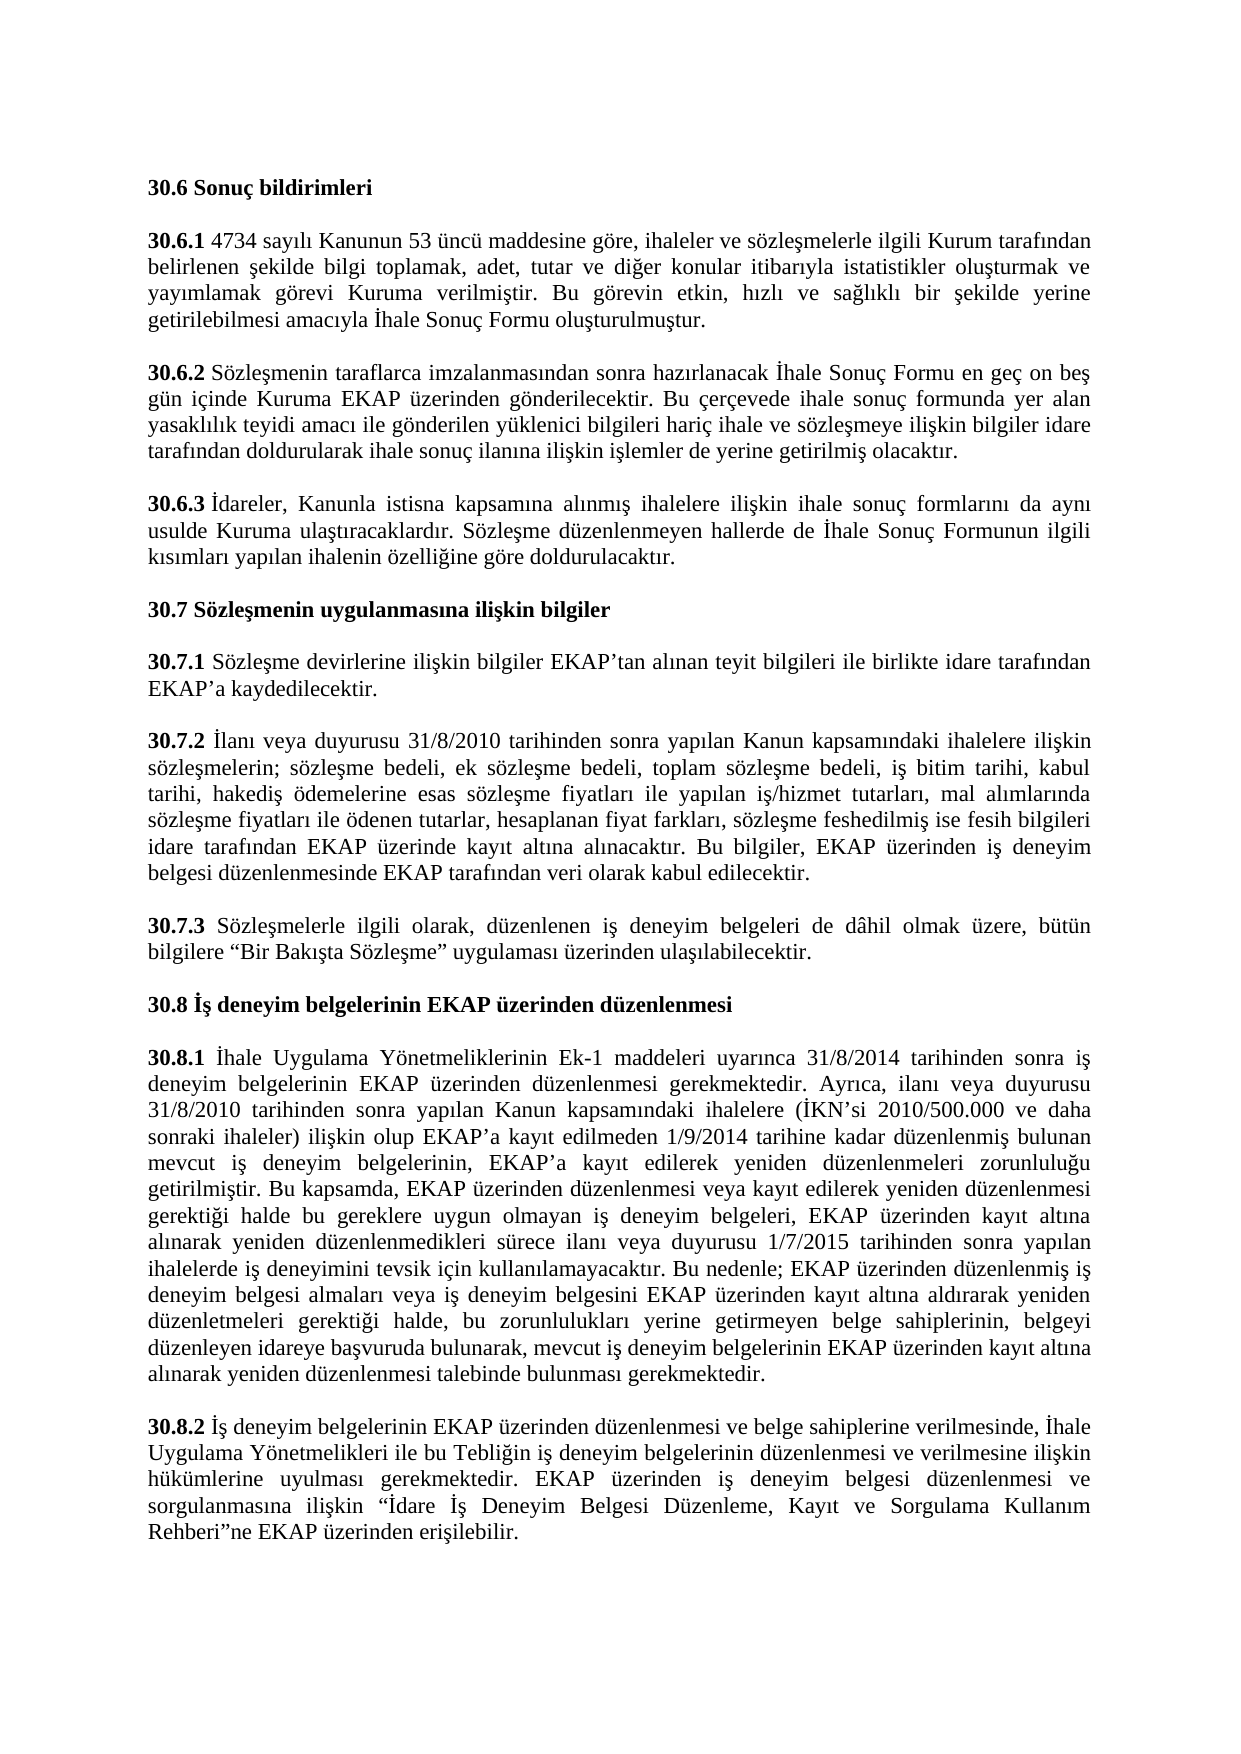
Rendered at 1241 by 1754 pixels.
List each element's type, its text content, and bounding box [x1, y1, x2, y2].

text 30.7.2 İlanı veya duyurusu 31/8/2010 tarihinden sonra yapılan Kanun kapsamındaki ihalelere ilişkin sözleşmelerin; sözleşme bedeli, ek sözleşme bedeli, toplam sözleşme bedeli, iş bitim tarihi, kabul tarihi, hakediş ödemelerine esas sözleşme fiyatları ile yapılan iş/hizmet tutarları, mal alımlarında sözleşme fiyatları ile ödenen tutarlar, hesaplanan fiyat farkları, sözleşme feshedilmiş ise fesih bilgileri idare tarafından EKAP üzerinde kayıt altına alınacaktır. Bu bilgiler, EKAP üzerinden iş deneyim belgesi düzenlenmesinde EKAP tarafından veri olarak kabul edilecektir. [148, 727, 1092, 886]
text 30.8.2 İş deneyim belgelerinin EKAP üzerinden düzenlenmesi ve belge sahiplerine verilmesinde, İhale Uygulama Yönetmelikleri ile bu Tebliğin iş deneyim belgelerinin düzenlenmesi ve verilmesine ilişkin hükümlerine uyulması gerekmektedir. EKAP üzerinden iş deneyim belgesi düzenlenmesi ve sorgulanmasına ilişkin “İdare İş Deneyim Belgesi Düzenleme, Kayıt ve Sorgulama Kullanım Rehberi”ne EKAP üzerinden erişilebilir. [148, 1413, 1092, 1544]
text 30.8 İş deneyim belgelerinin EKAP üzerinden düzenlenmesi [148, 991, 1092, 1017]
text 30.7.3 Sözleşmelerle ilgili olarak, düzenlenen iş deneyim belgeleri de dâhil olmak üzere, bütün bilgilere “Bir Bakışta Sözleşme” uygulaması üzerinden ulaşılabilecektir. [148, 912, 1092, 965]
text 30.6 Sonuç bildirimleri [148, 174, 1092, 200]
text 30.8.1 İhale Uygulama Yönetmeliklerinin Ek-1 maddeleri uyarınca 31/8/2014 tarihinden sonra iş deneyim belgelerinin EKAP üzerinden düzenlenmesi gerekmektedir. Ayrıca, ilanı veya duyurusu 31/8/2010 tarihinden sonra yapılan Kanun kapsamındaki ihalelere (İKN’si 2010/500.000 ve daha sonraki ihaleler) ilişkin olup EKAP’a kayıt edilmeden 1/9/2014 tarihine kadar düzenlenmiş bulunan mevcut iş deneyim belgelerinin, EKAP’a kayıt edilerek yeniden düzenlenmeleri zorunluluğu getirilmiştir. Bu kapsamda, EKAP üzerinden düzenlenmesi veya kayıt edilerek yeniden düzenlenmesi gerektiği halde bu gereklere uygun olmayan iş deneyim belgeleri, EKAP üzerinden kayıt altına alınarak yeniden düzenlenmedikleri sürece ilanı veya duyurusu 1/7/2015 tarihinden sonra yapılan ihalelerde iş deneyimini tevsik için kullanılamayacaktır. Bu nedenle; EKAP üzerinden düzenlenmiş iş deneyim belgesi almaları veya iş deneyim belgesini EKAP üzerinden kayıt altına aldırarak yeniden düzenletmeleri gerektiği halde, bu zorunlulukları yerine getirmeyen belge sahiplerinin, belgeyi düzenleyen idareye başvuruda bulunarak, mevcut iş deneyim belgelerinin EKAP üzerinden kayıt altına alınarak yeniden düzenlenmesi talebinde bulunması gerekmektedir. [148, 1044, 1092, 1386]
text 30.7.1 Sözleşme devirlerine ilişkin bilgiler EKAP’tan alınan teyit bilgileri ile birlikte idare tarafından EKAP’a kaydedilecektir. [148, 648, 1092, 701]
text 30.6.2 Sözleşmenin taraflarca imzalanmasından sonra hazırlanacak İhale Sonuç Formu en geç on beş gün içinde Kuruma EKAP üzerinden gönderilecektir. Bu çerçevede ihale sonuç formunda yer alan yasaklılık teyidi amacı ile gönderilen yüklenici bilgileri hariç ihale ve sözleşmeye ilişkin bilgiler idare tarafından doldurularak ihale sonuç ilanına ilişkin işlemler de yerine getirilmiş olacaktır. [148, 358, 1092, 464]
text 30.6.3 İdareler, Kanunla istisna kapsamına alınmış ihalelere ilişkin ihale sonuç formlarını da aynı usulde Kuruma ulaştıracaklardır. Sözleşme düzenlenmeyen hallerde de İhale Sonuç Formunun ilgili kısımları yapılan ihalenin özelliğine göre doldurulacaktır. [148, 490, 1092, 569]
text 30.7 Sözleşmenin uygulanmasına ilişkin bilgiler [148, 596, 1092, 622]
text 30.6.1 4734 sayılı Kanunun 53 üncü maddesine göre, ihaleler ve sözleşmelerle ilgili Kurum tarafından belirlenen şekilde bilgi toplamak, adet, tutar ve diğer konular itibarıyla istatistikler oluşturmak ve yayımlamak görevi Kuruma verilmiştir. Bu görevin etkin, hızlı ve sağlıklı bir şekilde yerine getirilebilmesi amacıyla İhale Sonuç Formu oluşturulmuştur. [148, 227, 1092, 332]
